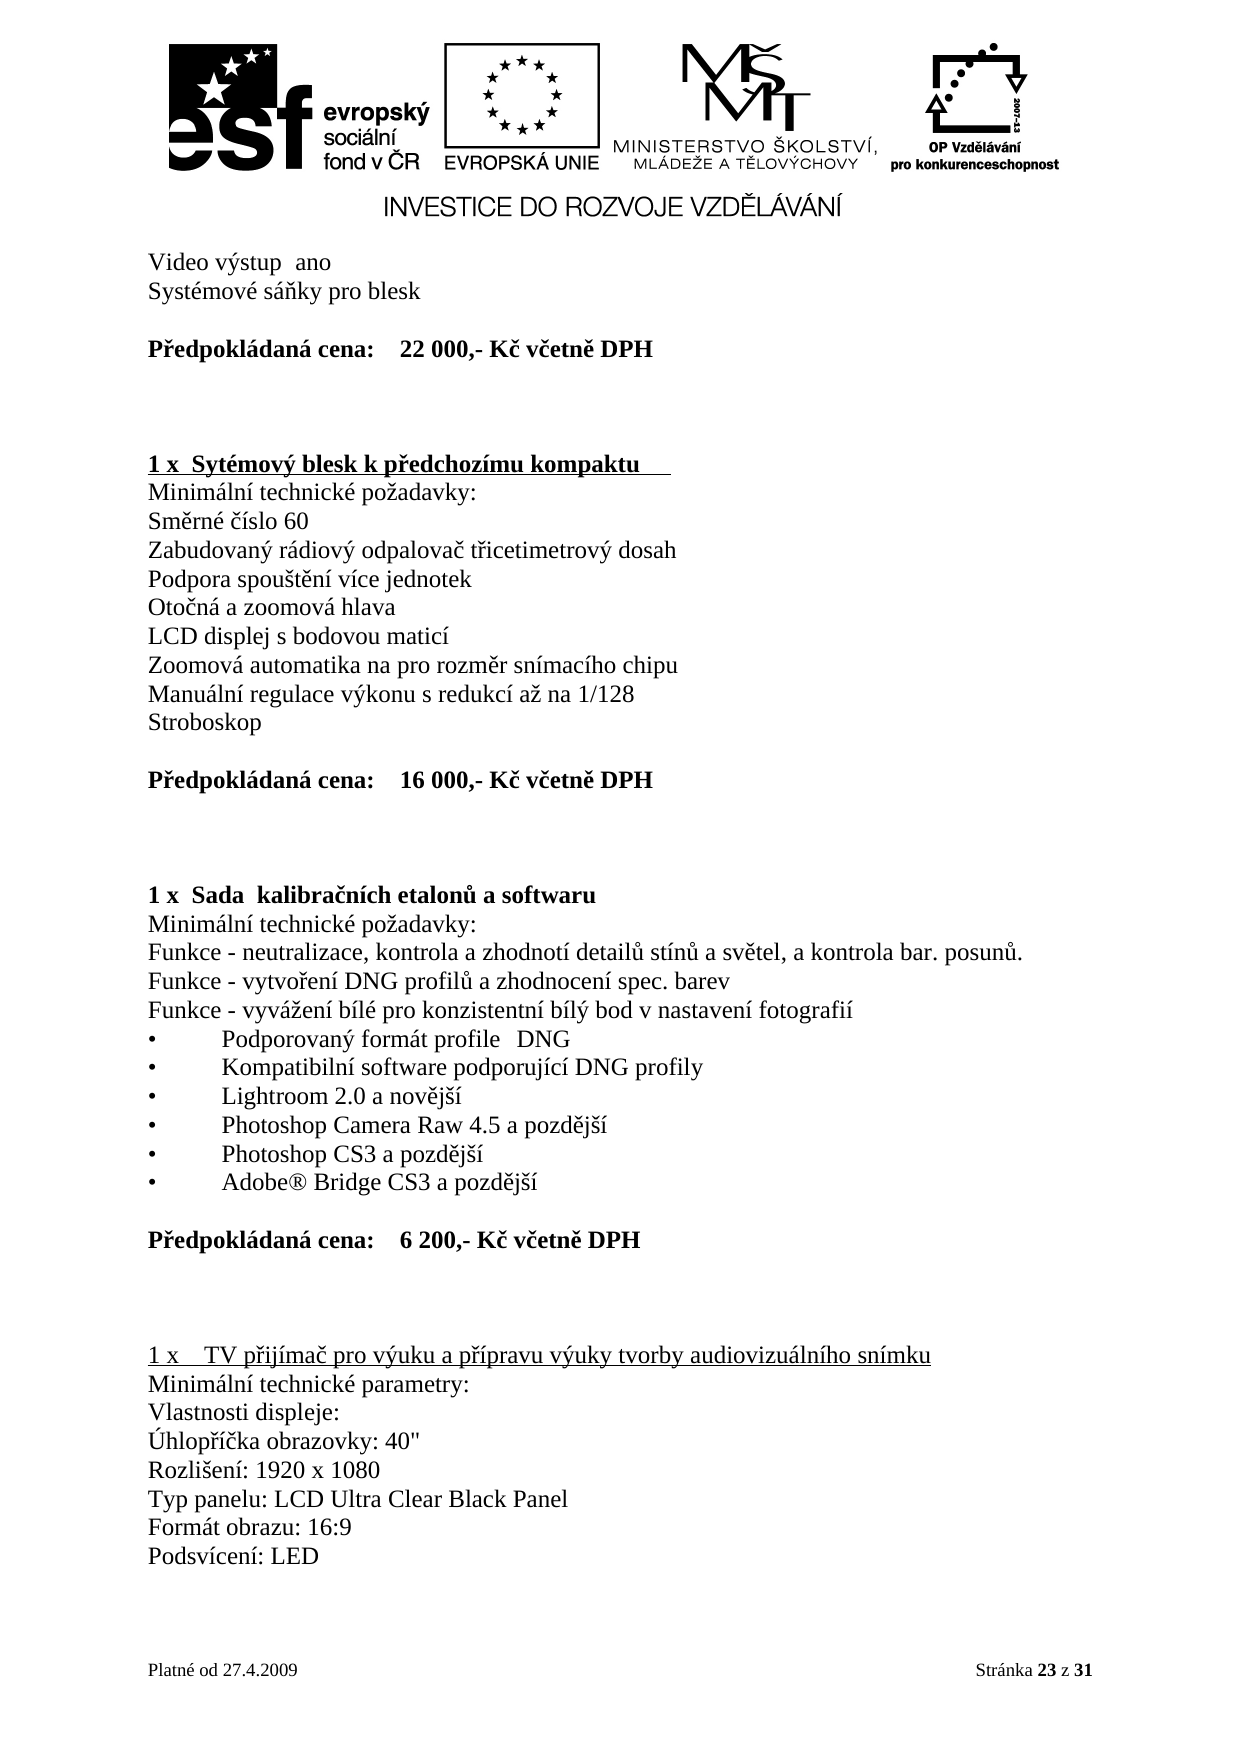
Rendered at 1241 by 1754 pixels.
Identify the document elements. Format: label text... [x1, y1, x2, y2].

text Stroboskop [148, 707, 1093, 736]
text • Photoshop Camera Raw 4.5 a pozdější [148, 1110, 1093, 1139]
text Video výstup ano [148, 148, 1093, 276]
text Minimální technické parametry: [148, 1369, 1093, 1397]
text Minimální technické požadavky: [148, 909, 1093, 937]
text Funkce - vyvážení bílé pro konzistentní bílý bod v nastavení fotografií [148, 995, 1093, 1024]
text Zabudovaný rádiový odpalovač třicetimetrový dosah [148, 535, 1093, 564]
text Formát obrazu: 16:9 [148, 1512, 1093, 1541]
text Podpora spouštění více jednotek [148, 564, 1093, 592]
text 1 x TV přijímač pro výuku a přípravu výuky tvorby audiovizuálního snímku [148, 1340, 1093, 1369]
text • Podporovaný formát profile DNG [148, 1024, 1093, 1052]
text Předpokládaná cena: 16 000,- Kč včetně DPH [148, 765, 1093, 794]
text • Adobe® Bridge CS3 a pozdější [148, 1167, 1093, 1196]
text Úhlopříčka obrazovky: 40" [148, 1426, 1093, 1455]
text Manuální regulace výkonu s redukcí až na 1/128 [148, 679, 1093, 707]
text Funkce - neutralizace, kontrola a zhodnotí detailů stínů a světel, a kontrola bar. posunů. [148, 937, 1093, 966]
text 1 x Sada kalibračních etalonů a softwaru [148, 880, 1093, 909]
text Zoomová automatika na pro rozměr snímacího chipu [148, 650, 1093, 679]
text 1 x Sytémový blesk k předchozímu kompaktu [148, 449, 1093, 477]
text Minimální technické požadavky: [148, 477, 1093, 506]
text Směrné číslo 60 [148, 506, 1093, 535]
text Předpokládaná cena: 6 200,- Kč včetně DPH [148, 1225, 1093, 1254]
text Funkce - vytvoření DNG profilů a zhodnocení spec. barev [148, 966, 1093, 995]
picture [121, 3, 1119, 248]
text • Lightroom 2.0 a novější [148, 1081, 1093, 1110]
text • Photoshop CS3 a pozdější [148, 1139, 1093, 1167]
text Typ panelu: LCD Ultra Clear Black Panel [148, 1484, 1093, 1512]
text Otočná a zoomová hlava [148, 592, 1093, 621]
text Podsvícení: LED [148, 1541, 1093, 1570]
text Vlastnosti displeje: [148, 1397, 1093, 1426]
text Rozlišení: 1920 x 1080 [148, 1455, 1093, 1484]
text • Kompatibilní software podporující DNG profily [148, 1052, 1093, 1081]
text Předpokládaná cena: 22 000,- Kč včetně DPH [148, 334, 1093, 362]
text Systémové sáňky pro blesk [148, 276, 1093, 305]
text LCD displej s bodovou maticí [148, 621, 1093, 650]
